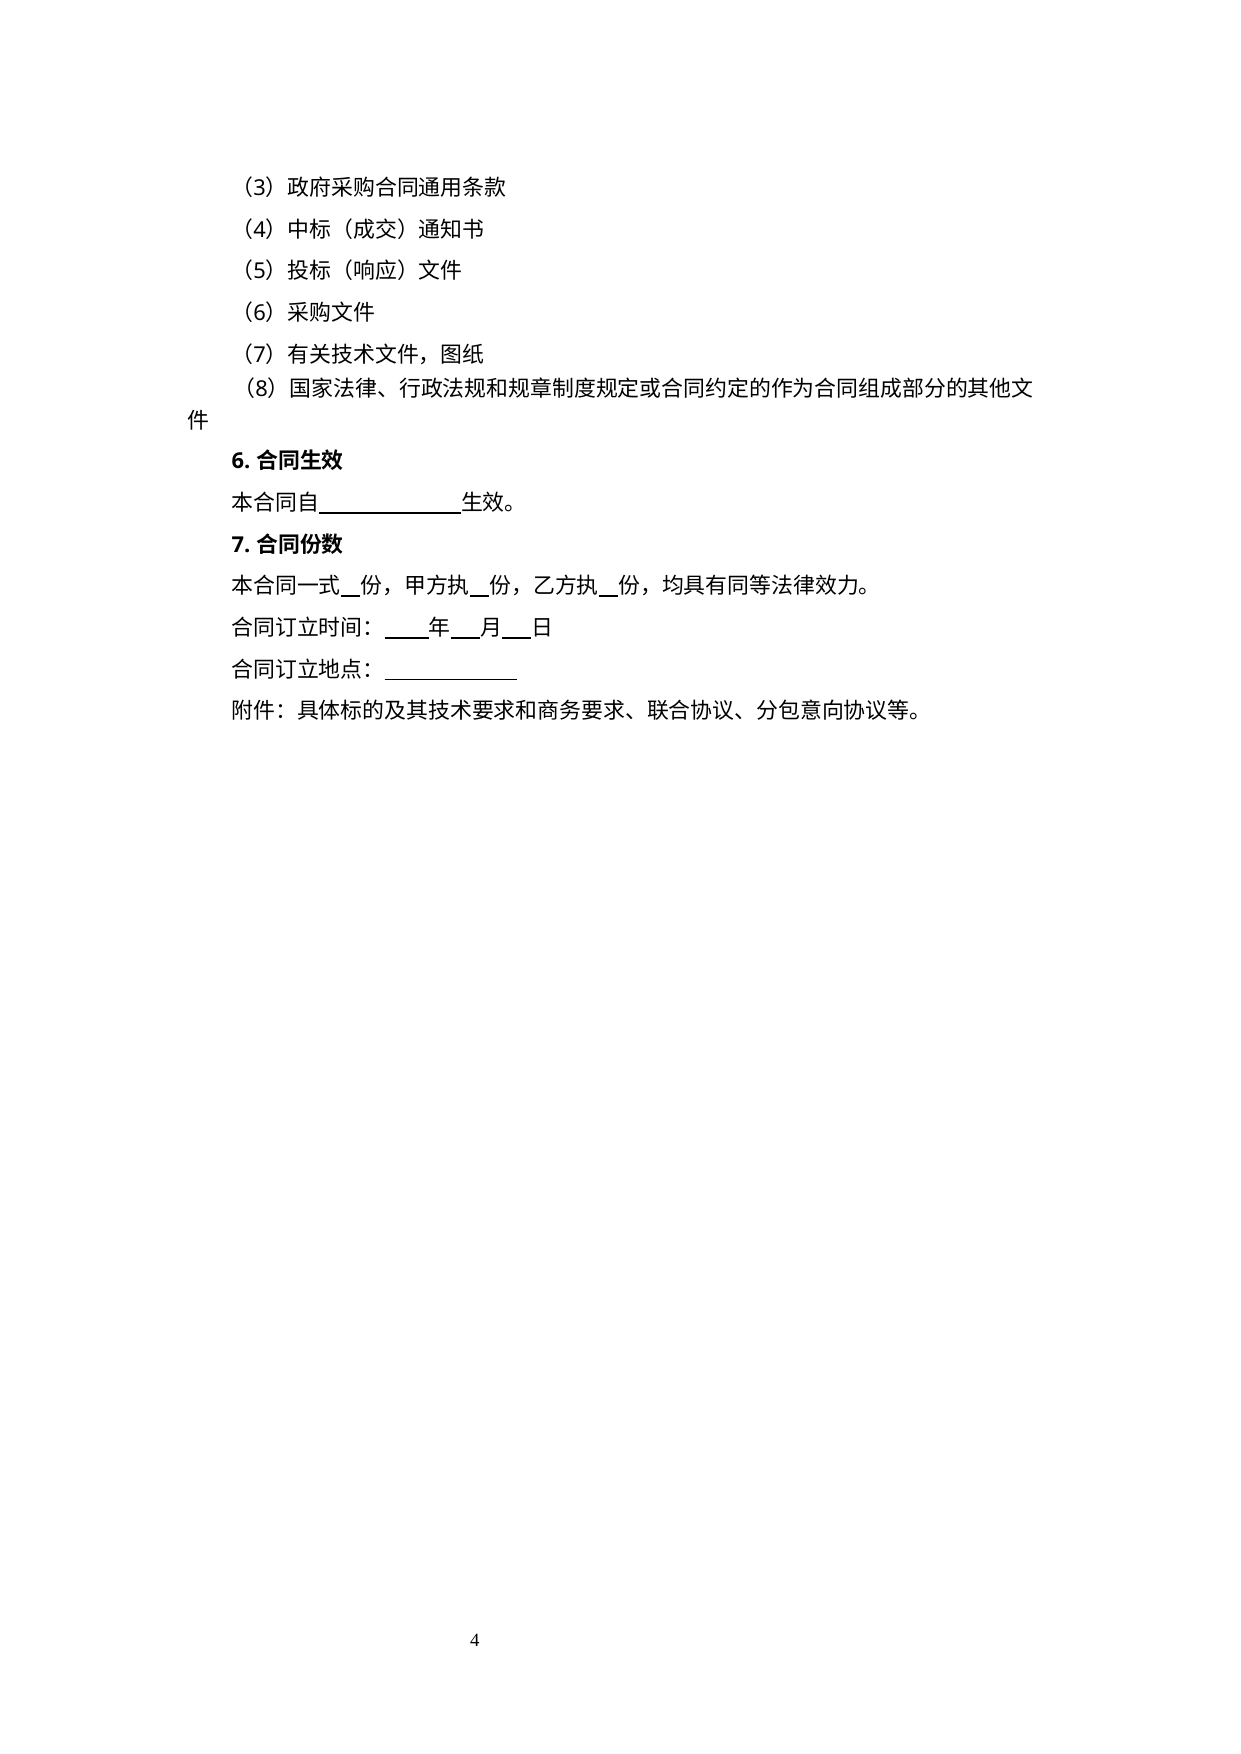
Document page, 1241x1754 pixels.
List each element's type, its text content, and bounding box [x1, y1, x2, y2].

list 合同份数 [187, 519, 1053, 560]
text 合同订立地点： [187, 644, 1053, 685]
text 附件：具体标的及其技术要求和商务要求、联合协议、分包意向协议等。 [187, 685, 1053, 727]
text （5）投标（响应）文件 [187, 245, 1053, 287]
text （7）有关技术文件，图纸 [187, 329, 1053, 370]
text 本合同一式 份，甲方执 份，乙方执 份，均具有同等法律效力。 [187, 560, 1053, 602]
text 合同订立时间： 年 月 日 [187, 602, 1053, 644]
text （6）采购文件 [187, 287, 1053, 329]
list 合同生效 [187, 435, 1053, 477]
text （4）中标（成交）通知书 [187, 204, 1053, 245]
text 本合同自 生效。 [187, 477, 1053, 519]
text （8）国家法律、行政法规和规章制度规定或合同约定的作为合同组成部分的其他文件 [187, 370, 1053, 435]
text （3）政府采购合同通用条款 [187, 162, 1053, 204]
